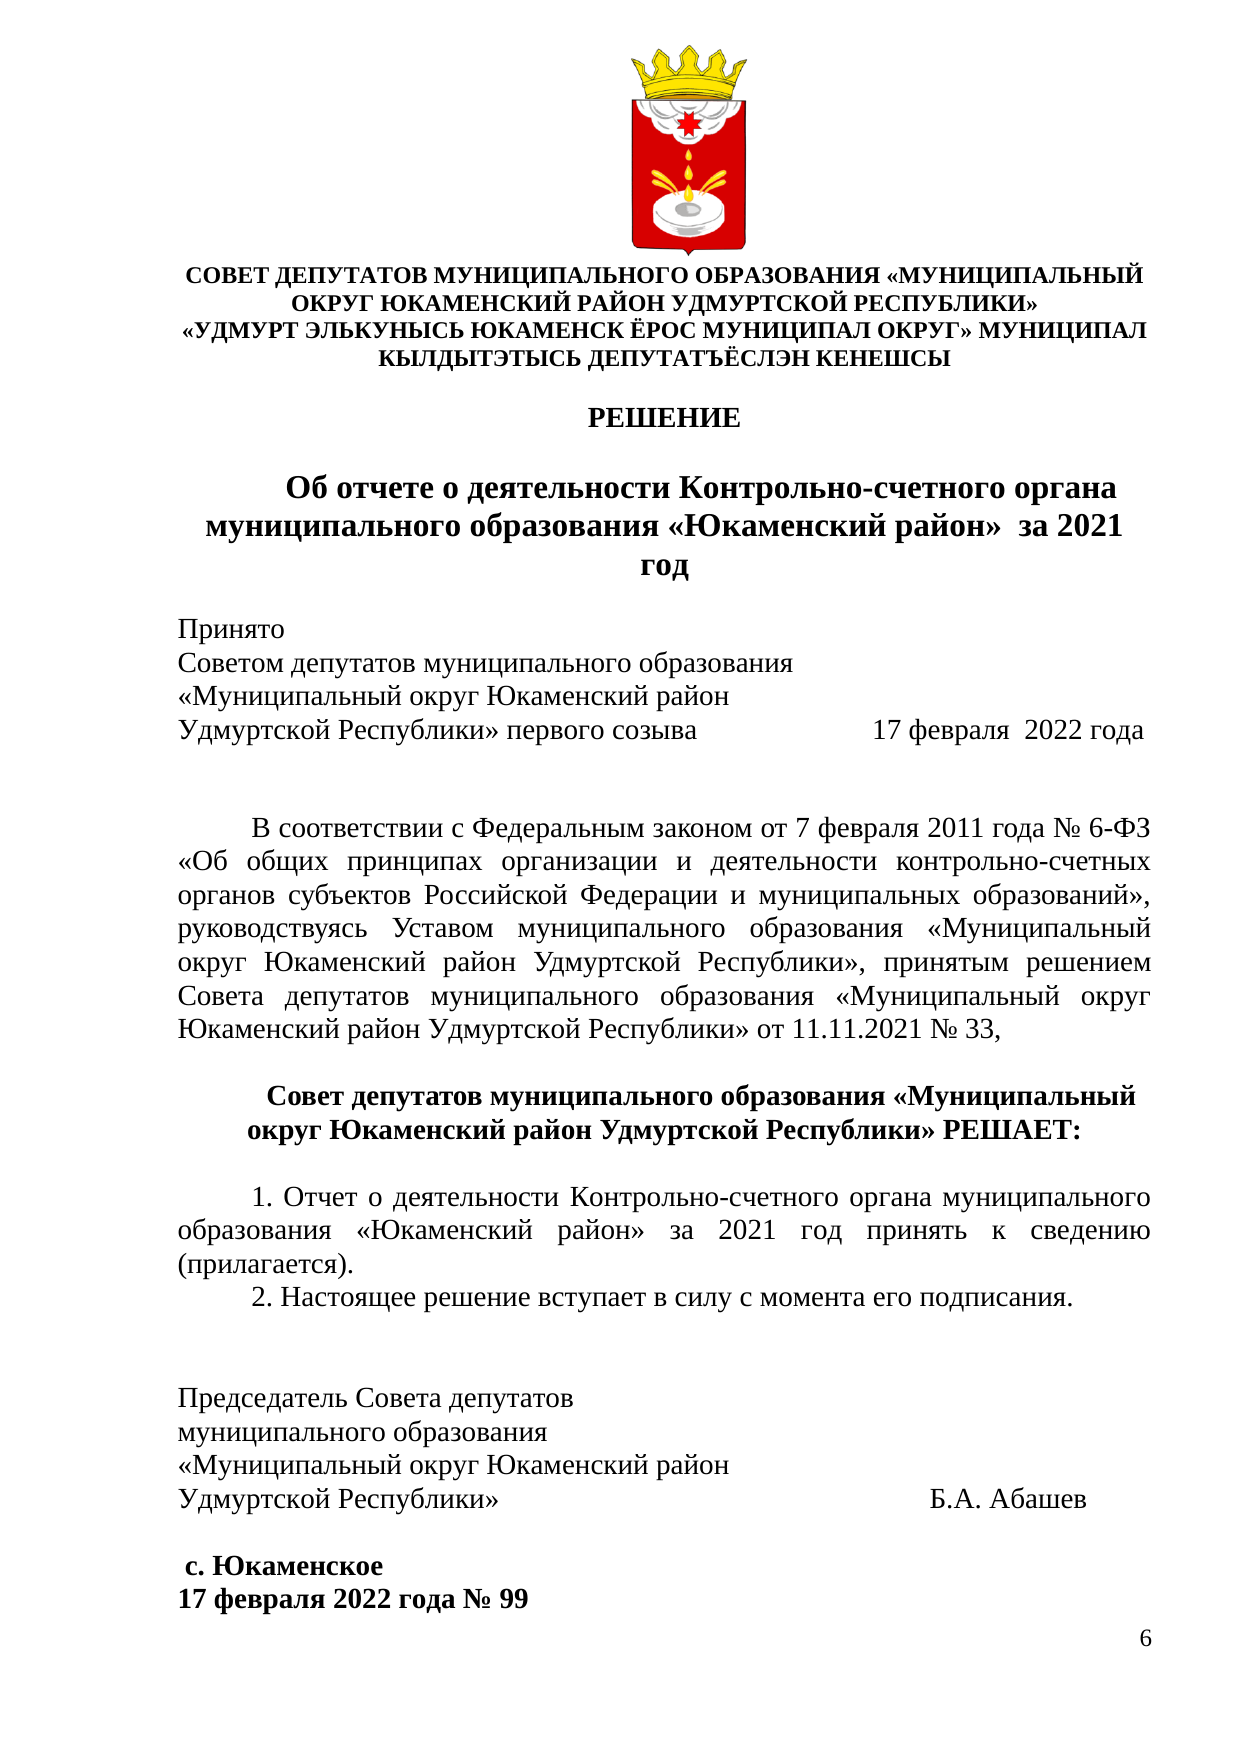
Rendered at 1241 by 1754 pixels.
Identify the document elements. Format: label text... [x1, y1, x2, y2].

text Председатель Совета депутатов [177, 1380, 1152, 1414]
text 17 февраля 2022 года № 99 [177, 1581, 1152, 1615]
text муниципального образования [177, 1414, 1152, 1447]
text СОВЕТ ДЕПУТАТОВ МУНИЦИПАЛЬНОГО ОБРАЗОВАНИЯ «МУНИЦИПАЛЬНЫЙ ОКРУГ ЮКАМЕНСКИЙ РАЙОН УДМУРТСКОЙ РЕСПУБЛИКИ» [177, 261, 1152, 316]
text РЕШЕНИЕ [177, 400, 1152, 434]
text «УДМУРТ ЭЛЬКУНЫСЬ ЮКАМЕНСК ЁРОС МУНИЦИПАЛ ОКРУГ» МУНИЦИПАЛ КЫЛДЫТЭТЫСЬ ДЕПУТАТЪЁСЛЭН КЕНЕШСЫ [951, 316, 1152, 372]
text Об отчете о деятельности Контрольно-счетного органа муниципального образования «Юкаменский район» за 2021 год [177, 467, 1152, 582]
text 1. Отчет о деятельности Контрольно-счетного органа муниципального образования «Юкаменский район» за 2021 год принять к сведению (прилагается). [177, 1179, 1152, 1279]
text Принято [177, 611, 1152, 645]
text Удмуртской Республики» Б.А. Абашев [177, 1481, 1181, 1514]
text Советом депутатов муниципального образования [177, 645, 1152, 678]
text Удмуртской Республики» первого созыва 17 февраля 2022 года [177, 712, 1152, 745]
text 2. Настоящее решение вступает в силу с момента его подписания. [177, 1279, 1152, 1313]
text «УДМУРТ ЭЛЬКУНЫСЬ ЮКАМЕНСК ЁРОС МУНИЦИПАЛ ОКРУГ» МУНИЦИПАЛ КЫЛДЫТЭТЫСЬ ДЕПУТАТЪЁСЛЭН КЕНЕШСЫ [177, 316, 378, 372]
list Совет депутатов муниципального образования «Муниципальный округ Юкаменский район Удмуртской Республики» РЕШАЕТ: [177, 1078, 1152, 1145]
text с. Юкаменское [177, 1548, 1152, 1581]
text «Муниципальный округ Юкаменский район [177, 678, 1152, 712]
text В соответствии с Федеральным законом от 7 февраля 2011 года № 6-ФЗ «Об общих принципах организации и деятельности контрольно-счетных органов субъектов Российской Федерации и муниципальных образований», руководствуясь Уставом муниципального образования «Муниципальный округ Юкаменский район Удмуртской Республики», принятым решением Совета депутатов муниципального образования «Муниципальный округ Юкаменский район Удмуртской Республики» от 11.11.2021 № 33, [177, 810, 1152, 1045]
picture [623, 39, 755, 256]
text «Муниципальный округ Юкаменский район [177, 1447, 1181, 1481]
